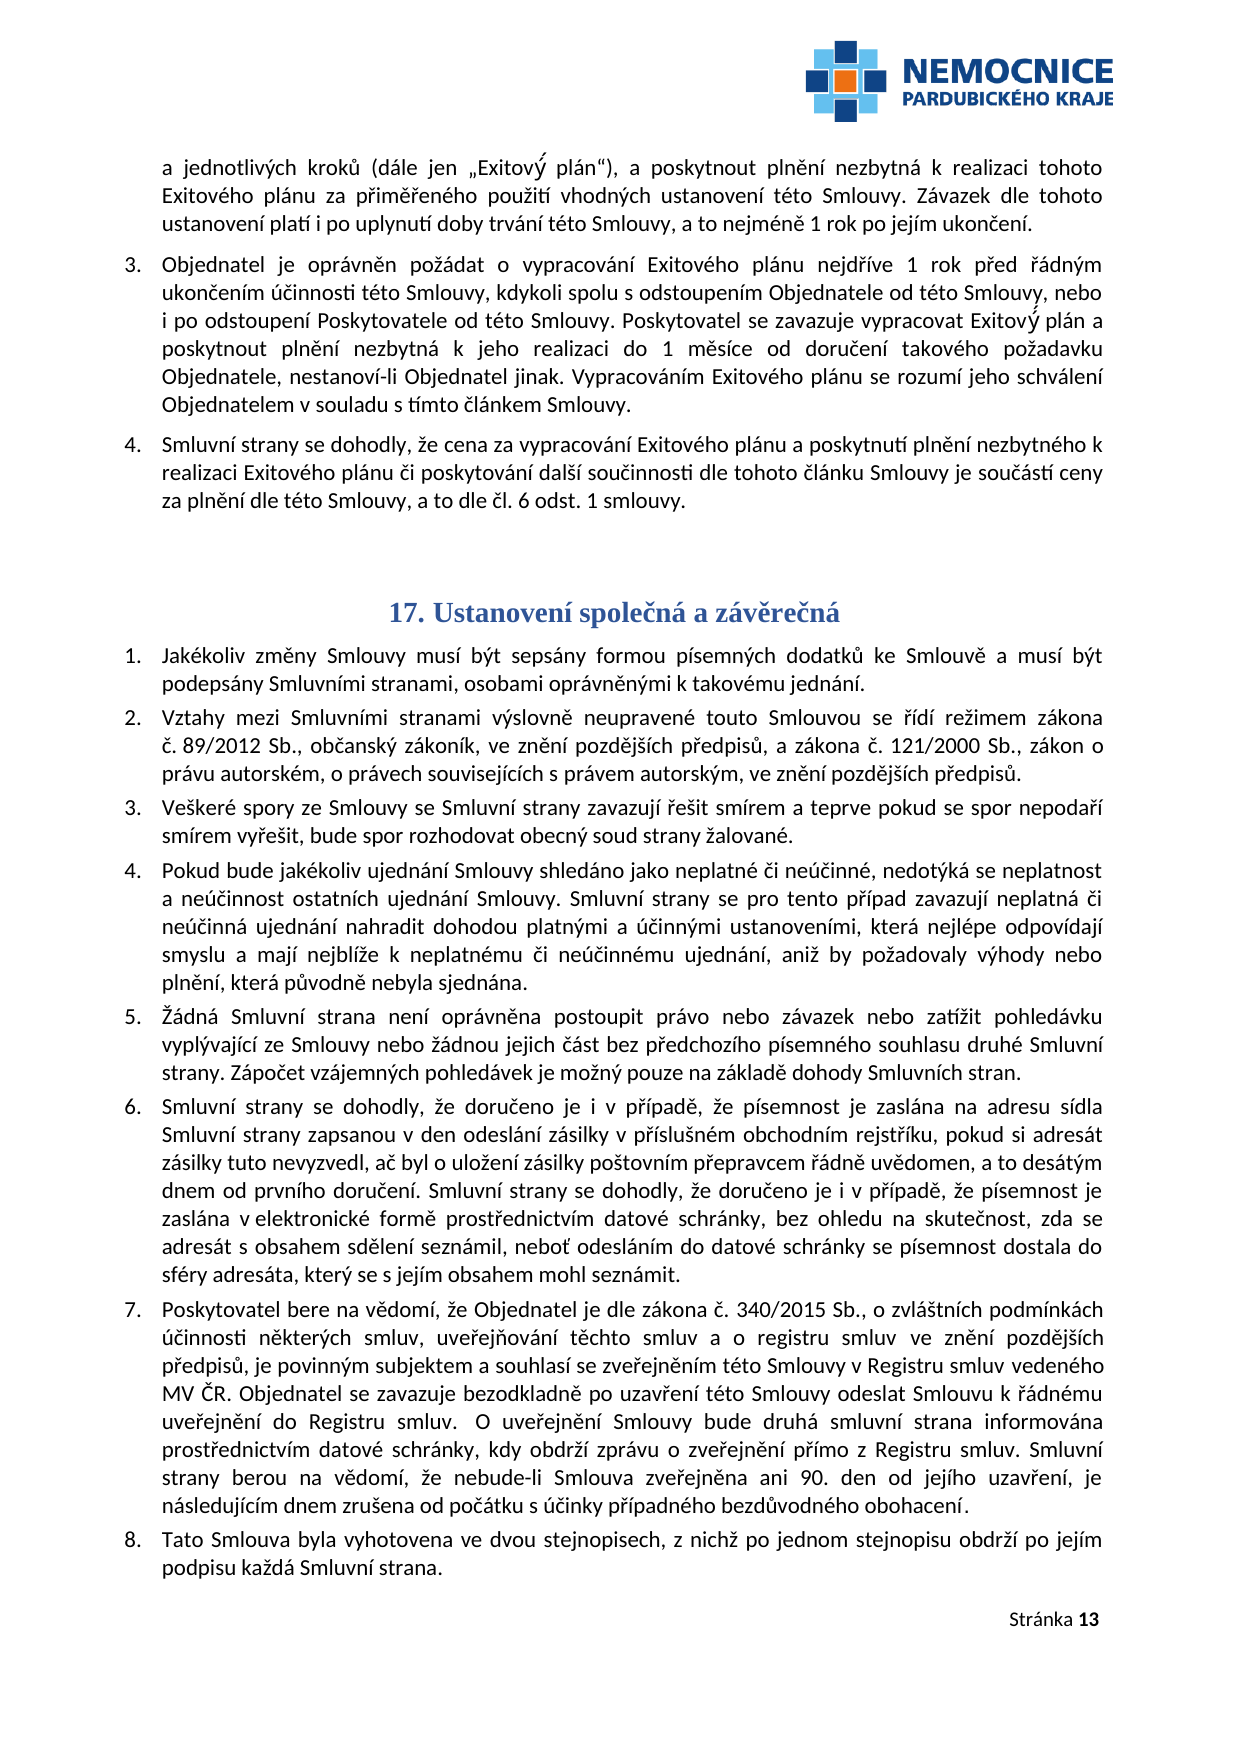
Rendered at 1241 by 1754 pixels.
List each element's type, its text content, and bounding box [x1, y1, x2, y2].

list Objednatel je oprávněn požádat o vypracování Exitového plánu nejdříve 1 rok před řádným ukončením účinnosti této Smlouvy, kdykoli spolu s odstoupením Objednatele od této Smlouvy, nebo i po odstoupení Poskytovatele od této Smlouvy. Poskytovatel se zavazuje vypracovat Exitový́ plán a poskytnout plnění nezbytná k jeho realizaci do 1 měsíce od doručení takového požadavku Objednatele, nestanoví-li Objednatel jinak. Vypracováním Exitového plánu se rozumí jeho schválení Objednatelem v souladu s tímto článkem Smlouvy. [124, 250, 1104, 418]
list Vztahy mezi Smluvními stranami výslovně neupravené touto Smlouvou se řídí režimem zákona č. 89/2012 Sb., občanský zákoník, ve znění pozdějších předpisů, a zákona č. 121/2000 Sb., zákon o právu autorském, o právech souvisejících s právem autorským, ve znění pozdějších předpisů. [124, 703, 1104, 787]
list Pokud bude jakékoliv ujednání Smlouvy shledáno jako neplatné či neúčinné, nedotýká se neplatnost a neúčinnost ostatních ujednání Smlouvy. Smluvní strany se pro tento případ zavazují neplatná či neúčinná ujednání nahradit dohodou platnými a účinnými ustanoveními, která nejlépe odpovídají smyslu a mají nejblíže k neplatnému či neúčinnému ujednání, aniž by požadovaly výhody nebo plnění, která původně nebyla sjednána. [124, 856, 1104, 996]
list Tato Smlouva byla vyhotovena ve dvou stejnopisech, z nichž po jednom stejnopisu obdrží po jejím podpisu každá Smluvní strana. [124, 1525, 1104, 1581]
picture [804, 39, 1113, 123]
list Žádná Smluvní strana není oprávněna postoupit právo nebo závazek nebo zatížit pohledávku vyplývající ze Smlouvy nebo žádnou jejich část bez předchozího písemného souhlasu druhé Smluvní strany. Zápočet vzájemných pohledávek je možný pouze na základě dohody Smluvních stran. [124, 1002, 1104, 1086]
list Smluvní strany se dohodly, že doručeno je i v případě, že písemnost je zaslána na adresu sídla Smluvní strany zapsanou v den odeslání zásilky v příslušném obchodním rejstříku, pokud si adresát zásilky tuto nevyzvedl, ač byl o uložení zásilky poštovním přepravcem řádně uvědomen, a to desátým dnem od prvního doručení. Smluvní strany se dohodly, že doručeno je i v případě, že písemnost je zaslána v elektronické formě prostřednictvím datové schránky, bez ohledu na skutečnost, zda se adresát s obsahem sdělení seznámil, neboť odesláním do datové schránky se písemnost dostala do sféry adresáta, který se s jejím obsahem mohl seznámit. [124, 1092, 1104, 1288]
list Poskytovatel bere na vědomí, že Objednatel je dle zákona č. 340/2015 Sb., o zvláštních podmínkách účinnosti některých smluv, uveřejňování těchto smluv a o registru smluv ve znění pozdějších předpisů, je povinným subjektem a souhlasí se zveřejněním této Smlouvy v Registru smluv vedeného MV ČR. Objednatel se zavazuje bezodkladně po uzavření této Smlouvy odeslat Smlouvu k řádnému uveřejnění do Registru smluv. O uveřejnění Smlouvy bude druhá smluvní strana informována prostřednictvím datové schránky, kdy obdrží zprávu o zveřejnění přímo z Registru smluv. Smluvní strany berou na vědomí, že nebude-li Smlouva zveřejněna ani 90. den od jejího uzavření, je následujícím dnem zrušena od počátku s účinky případného bezdůvodného obohacení. [124, 1295, 1104, 1519]
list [124, 153, 1104, 237]
list Smluvní strany se dohodly, že cena za vypracování Exitového plánu a poskytnutí plnění nezbytného k realizaci Exitového plánu či poskytování další součinnosti dle tohoto článku Smlouvy je součástí ceny za plnění dle této Smlouvy, a to dle čl. 6 odst. 1 smlouvy. [124, 431, 1104, 514]
list Veškeré spory ze Smlouvy se Smluvní strany zavazují řešit smírem a teprve pokud se spor nepodaří smírem vyřešit, bude spor rozhodovat obecný soud strany žalované. [124, 793, 1104, 849]
subtitle Ustanovení společná a závěrečná [124, 595, 1104, 628]
list Jakékoliv změny Smlouvy musí být sepsány formou písemných dodatků ke Smlouvě a musí být podepsány Smluvními stranami, osobami oprávněnými k takovému jednání. [124, 641, 1104, 697]
